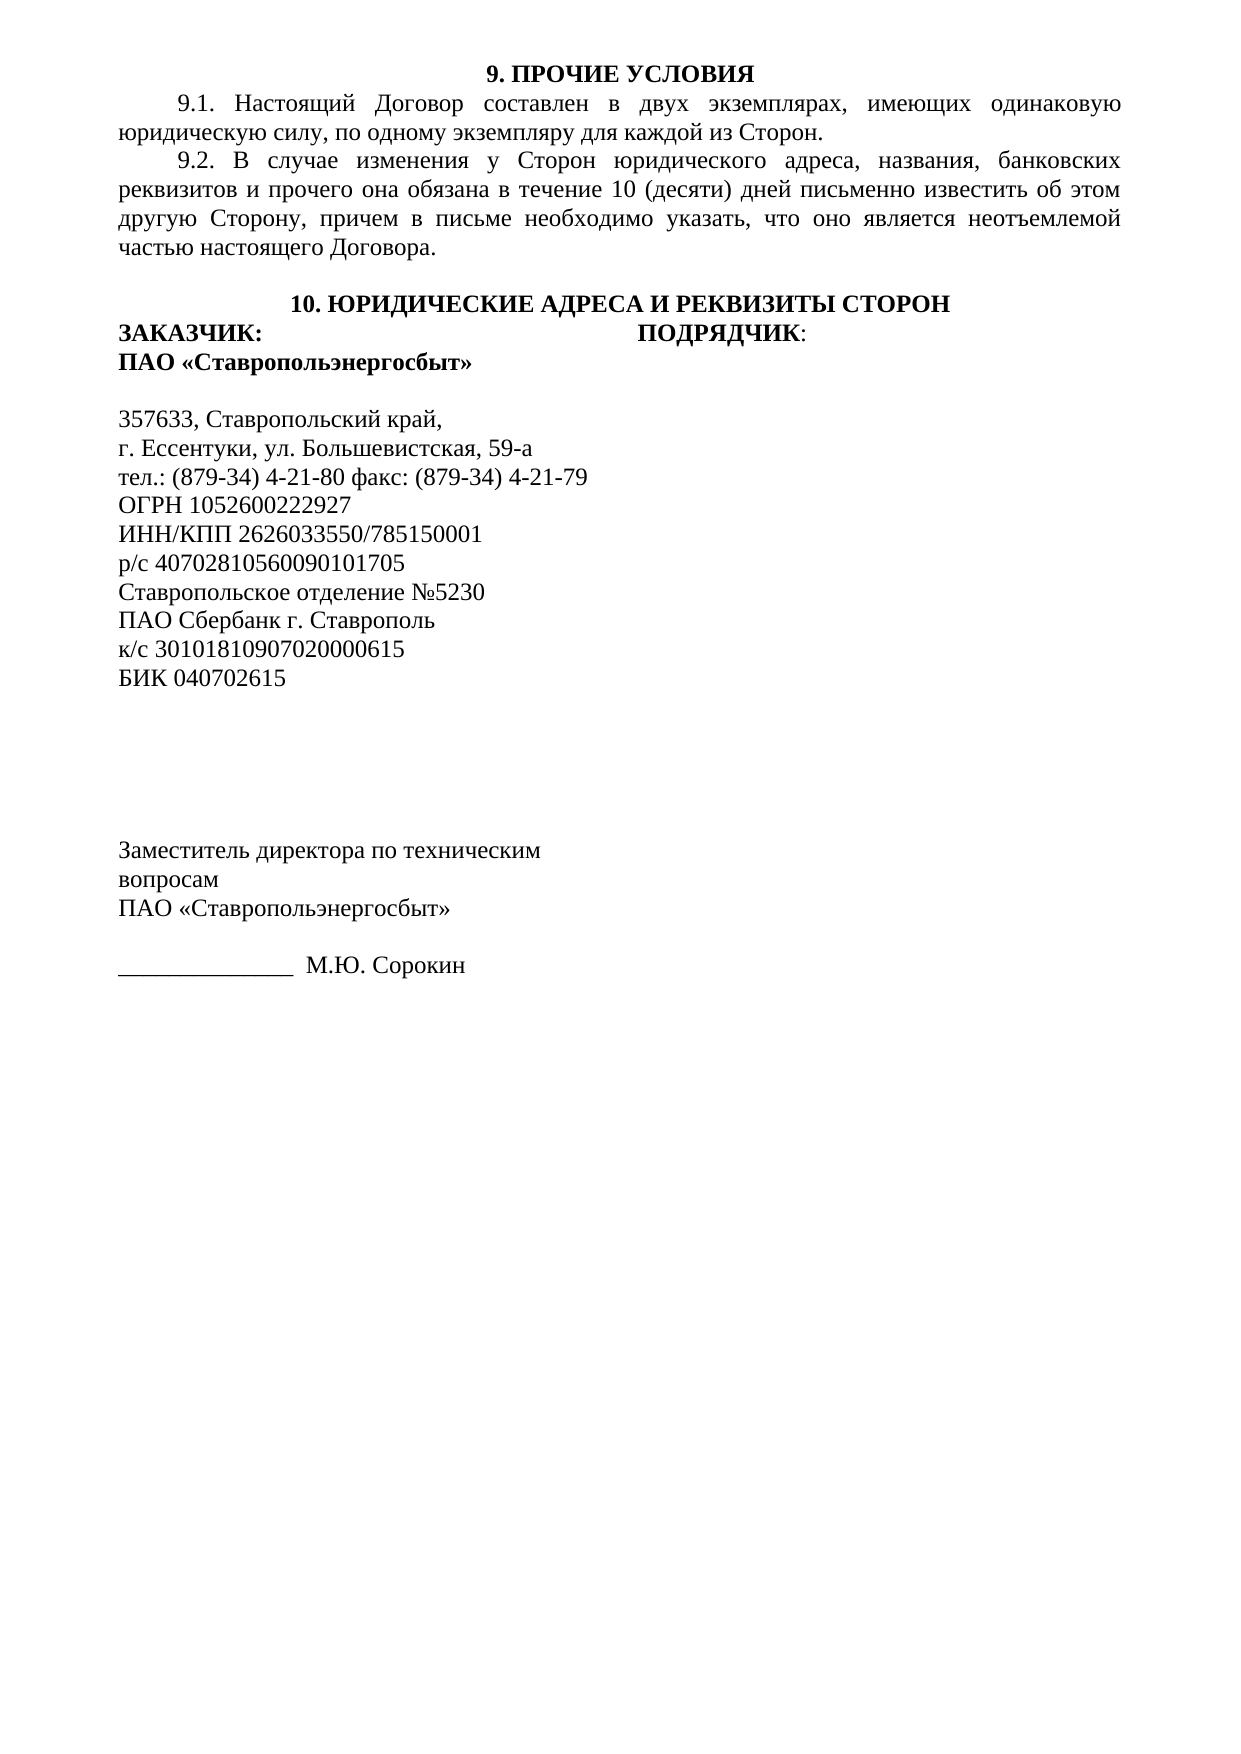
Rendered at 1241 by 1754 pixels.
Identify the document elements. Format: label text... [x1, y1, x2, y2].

text 9.2. В случае изменения у Сторон юридического адреса, названия, банковских реквизитов и прочего она обязана в течение 10 (десяти) дней письменно известить об этом другую Сторону, причем в письме необходимо указать, что оно является неотъемлемой частью настоящего Договора. [118, 145, 1122, 260]
table_header ПОДРЯДЧИК: [626, 318, 1122, 979]
text 9. ПРОЧИЕ УСЛОВИЯ [118, 59, 1122, 88]
text 9.1. Настоящий Договор составлен в двух экземплярах, имеющих одинаковую юридическую силу, по одному экземпляру для каждой из Сторон. [118, 88, 1122, 145]
text 10. ЮРИДИЧЕСКИЕ АДРЕСА И РЕКВИЗИТЫ СТОРОН [118, 289, 1122, 318]
table_header ЗАКАЗЧИК: ПАО «Ставропольэнергосбыт» 357633, Ставропольский край, г. Ессентуки, ул. Большевистская, 59-а тел.: (879-34) 4-21-80 факс: (879-34) 4-21-79 ОГРН 1052600222927 ИНН/КПП 2626033550/785150001 р/с 40702810560090101705 Ставропольское отделение №5230 ПАО Сбербанк г. Ставрополь к/с 30101810907020000615 БИК 040702615 Заместитель директора по техническим вопросам ПАО «Ставропольэнергосбыт» ______________ М.Ю. Сорокин [107, 318, 626, 979]
